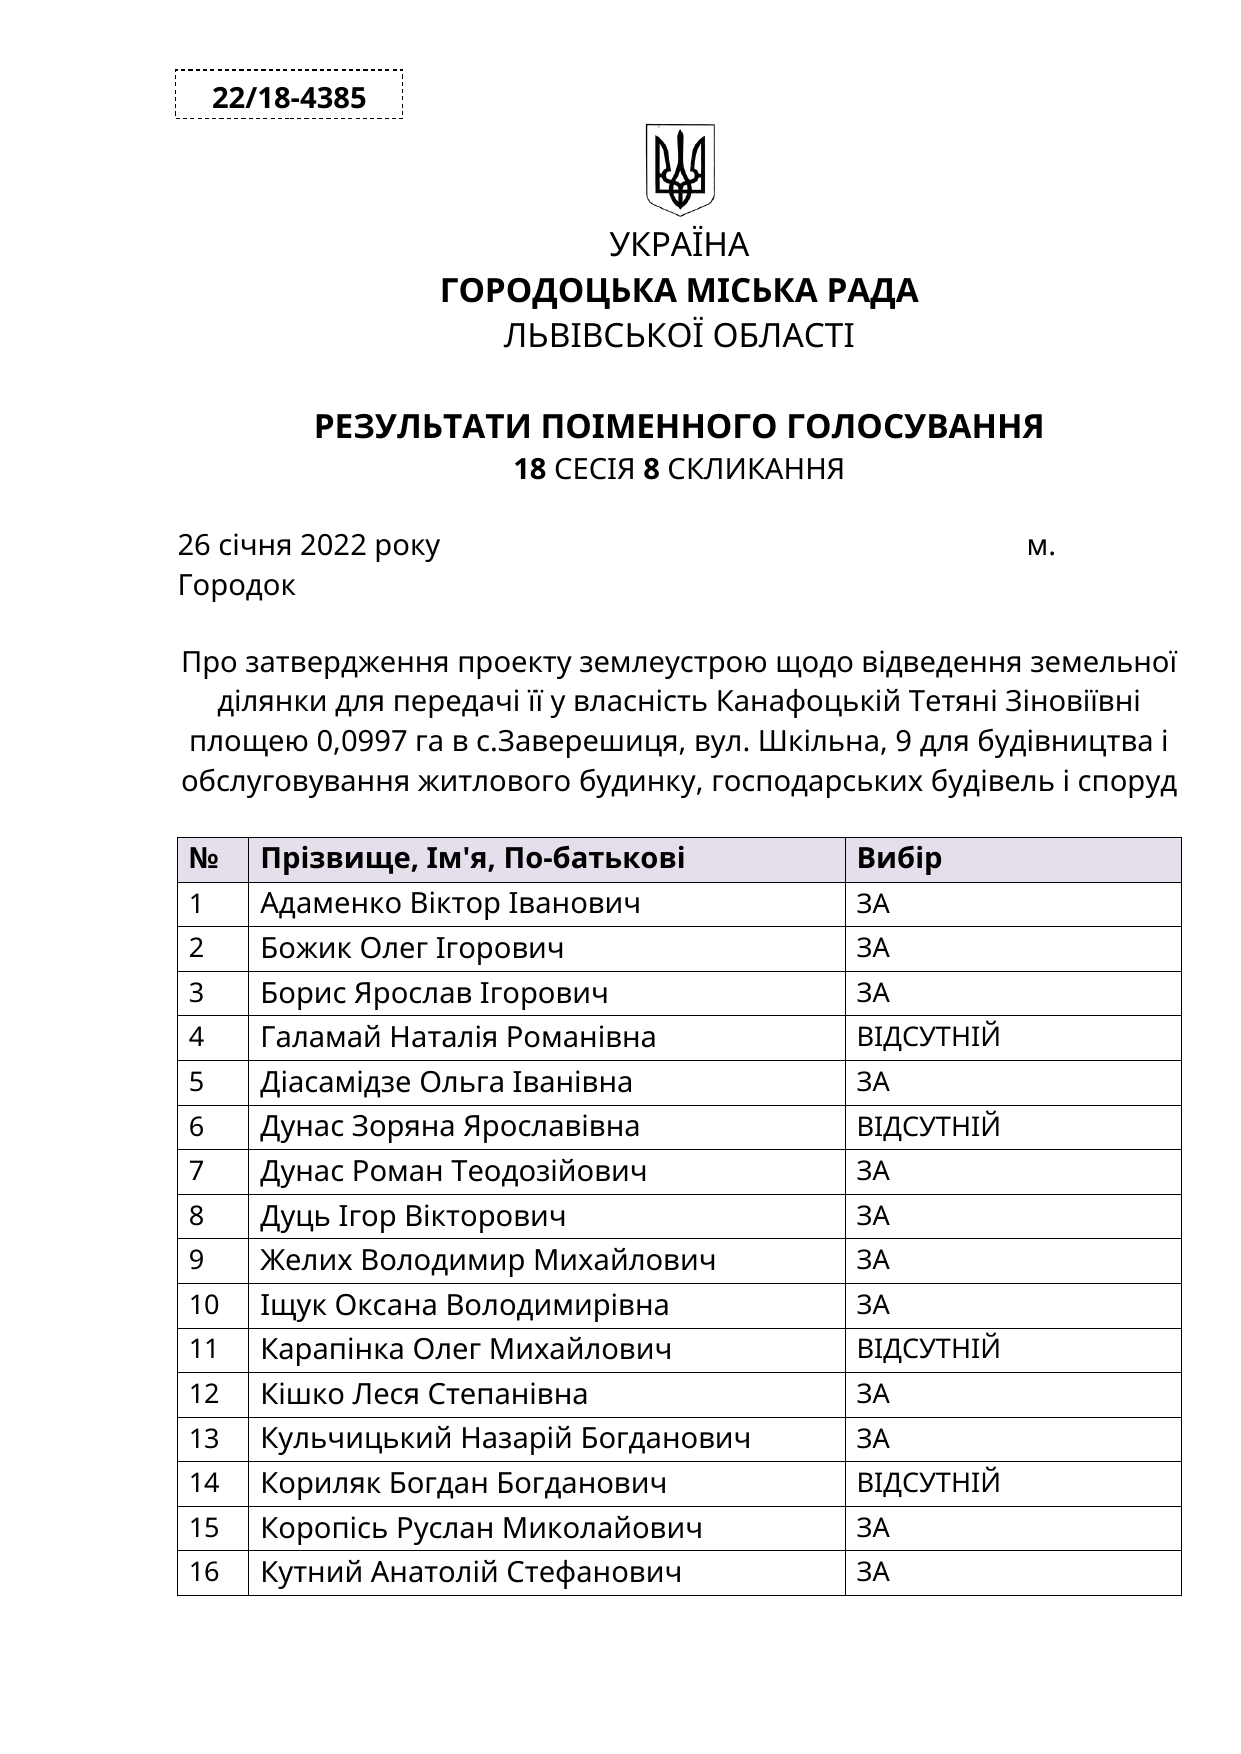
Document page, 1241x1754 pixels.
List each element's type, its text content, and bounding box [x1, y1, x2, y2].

text РЕЗУЛЬТАТИ ПОІМЕННОГО ГОЛОСУВАННЯ [177, 403, 1181, 448]
text УКРАЇНА [177, 221, 1181, 266]
table_cell 15 [178, 1507, 248, 1550]
table_cell 13 [178, 1418, 248, 1461]
table_cell 2 [178, 927, 248, 971]
table_cell ЗА [846, 927, 1181, 971]
table_cell Дунас Роман Теодозійович [249, 1150, 845, 1194]
table_cell Дунас Зоряна Ярославівна [249, 1106, 845, 1149]
table_cell Кутний Анатолій Стефанович [249, 1551, 845, 1595]
table_cell 7 [178, 1150, 248, 1194]
table_cell Кульчицький Назарій Богданович [249, 1418, 845, 1461]
text 18 СЕСІЯ 8 СКЛИКАННЯ [177, 448, 1181, 488]
picture [633, 118, 726, 221]
table_cell ЗА [846, 1061, 1181, 1104]
table_cell 11 [178, 1329, 248, 1372]
table_cell Борис Ярослав Ігорович [249, 972, 845, 1015]
table_header № [178, 838, 248, 882]
text ГОРОДОЦЬКА МІСЬКА РАДА [177, 266, 1181, 312]
table_cell ВІДСУТНІЙ [846, 1462, 1181, 1506]
table_cell Коропісь Руслан Миколайович [249, 1507, 845, 1550]
table_cell ЗА [846, 1284, 1181, 1327]
table_cell 8 [178, 1195, 248, 1238]
text Про затвердження проекту землеустрою щодо відведення земельної ділянки для передачі її у власність Канафоцькій Тетяні Зіновіївні площею 0,0997 га в с.Заверешиця, вул. Шкільна, 9 для будівництва і обслуговування житлового будинку, господарських будівель і споруд [177, 641, 1181, 800]
table_cell Дуць Ігор Вікторович [249, 1195, 845, 1238]
table_cell ЗА [846, 1150, 1181, 1194]
table_cell Кішко Леся Степанівна [249, 1373, 845, 1417]
table_cell 14 [178, 1462, 248, 1506]
table_cell Божик Олег Ігорович [249, 927, 845, 971]
table_cell Адаменко Віктор Іванович [249, 883, 845, 926]
table_cell Кориляк Богдан Богданович [249, 1462, 845, 1506]
table_cell ЗА [846, 1373, 1181, 1417]
table_cell ВІДСУТНІЙ [846, 1016, 1181, 1060]
table_cell 9 [178, 1239, 248, 1283]
table_cell ЗА [846, 972, 1181, 1015]
table_cell Іщук Оксана Володимирівна [249, 1284, 845, 1327]
table_cell ВІДСУТНІЙ [846, 1329, 1181, 1372]
table_cell 16 [178, 1551, 248, 1595]
table_cell 1 [178, 883, 248, 926]
table_cell 10 [178, 1284, 248, 1327]
text 26 січня 2022 року м. Городок [177, 525, 1181, 604]
table_header Вибір [846, 838, 1181, 882]
table_cell 5 [178, 1061, 248, 1104]
table_cell Желих Володимир Михайлович [249, 1239, 845, 1283]
text ЛЬВІВСЬКОЇ ОБЛАСТІ [177, 312, 1181, 357]
table_cell Галамай Наталія Романівна [249, 1016, 845, 1060]
table_cell 12 [178, 1373, 248, 1417]
table_header Прізвище, Ім'я, По-батькові [249, 838, 845, 882]
table_cell 6 [178, 1106, 248, 1149]
table_cell ВІДСУТНІЙ [846, 1106, 1181, 1149]
table_cell Діасамідзе Ольга Іванівна [249, 1061, 845, 1104]
table_cell 4 [178, 1016, 248, 1060]
table_cell ЗА [846, 1551, 1181, 1595]
table_cell ЗА [846, 1239, 1181, 1283]
table_cell ЗА [846, 883, 1181, 926]
table_cell 3 [178, 972, 248, 1015]
table_cell ЗА [846, 1418, 1181, 1461]
table_cell Карапінка Олег Михайлович [249, 1329, 845, 1372]
table_cell ЗА [846, 1507, 1181, 1550]
table_cell ЗА [846, 1195, 1181, 1238]
